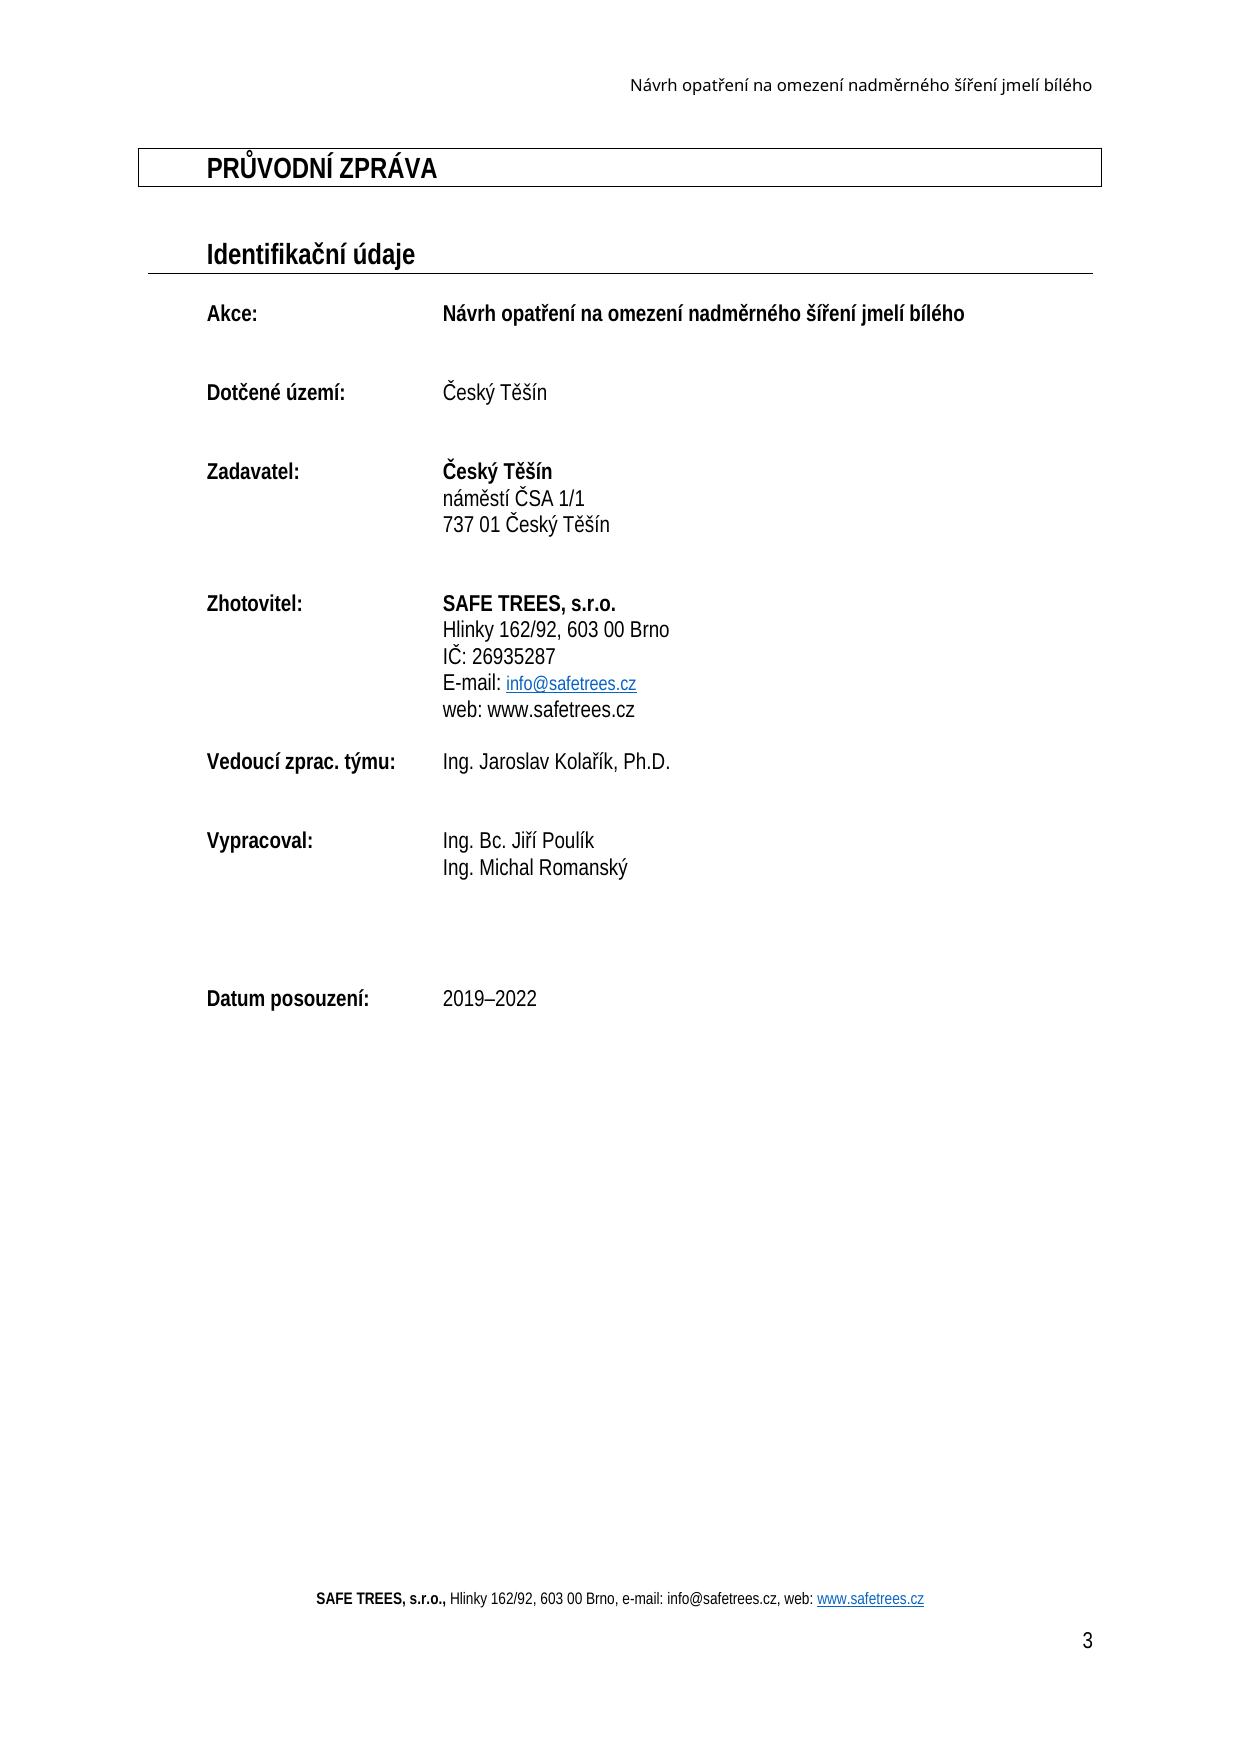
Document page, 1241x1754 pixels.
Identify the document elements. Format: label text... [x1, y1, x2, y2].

text Ing. Michal Romanský [148, 854, 1093, 880]
text Datum posouzení: 2019–2022 [148, 985, 1093, 1012]
text web: www.safetrees.cz [369, 696, 1093, 722]
subtitle PRŮVODNÍ ZPRÁVA [139, 149, 1101, 186]
subtitle Identifikační údaje [148, 237, 1093, 273]
text Zadavatel: Český Těšín [207, 458, 1093, 485]
text Vypracoval: Ing. Bc. Jiří Poulík [148, 827, 1093, 854]
text Vedoucí zprac. týmu: Ing. Jaroslav Kolařík, Ph.D. [148, 748, 1093, 774]
text Akce: Návrh opatření na omezení nadměrného šíření jmelí bílého [148, 300, 1093, 327]
text Hlinky 162/92, 603 00 Brno [369, 616, 1093, 643]
text IČ: 26935287 [369, 643, 1093, 669]
text 737 01 Český Těšín [207, 511, 1093, 537]
text Zhotovitel: SAFE TREES, s.r.o. [148, 590, 1093, 616]
text náměstí ČSA 1/1 [207, 485, 1093, 511]
text Dotčené území: Český Těšín [148, 379, 1093, 406]
text E-mail: info@safetrees.cz [443, 669, 1093, 696]
